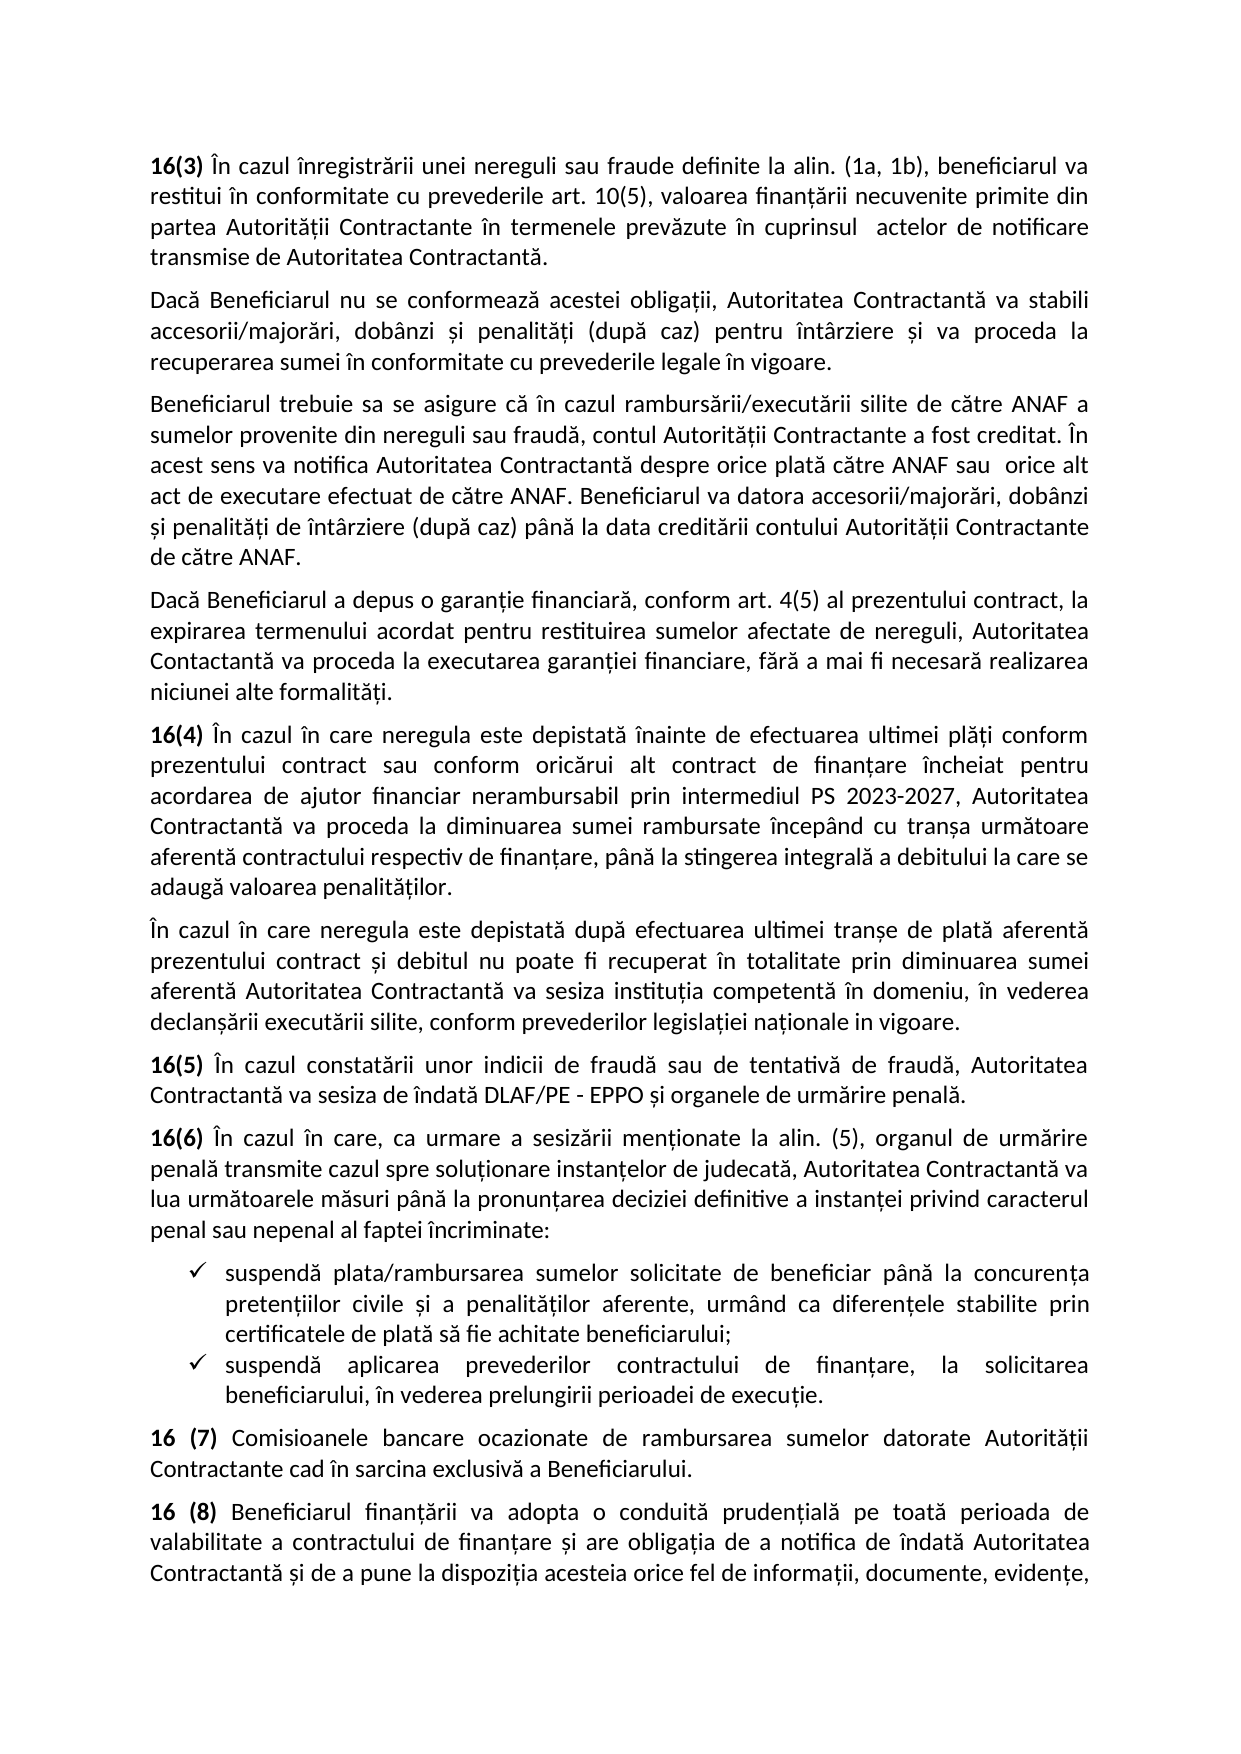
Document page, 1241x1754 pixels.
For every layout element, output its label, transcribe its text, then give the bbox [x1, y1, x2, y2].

text 16(4) În cazul în care neregula este depistată înainte de efectuarea ultimei plăţi conform prezentului contract sau conform oricărui alt contract de finanţare încheiat pentru acordarea de ajutor financiar nerambursabil prin intermediul PS 2023-2027, Autoritatea Contractantă va proceda la diminuarea sumei rambursate începând cu tranşa următoare aferentă contractului respectiv de finanţare, până la stingerea integrală a debitului la care se adaugă valoarea penalităţilor. [150, 719, 1090, 902]
text 16(5) În cazul constatării unor indicii de fraudă sau de tentativă de fraudă, Autoritatea Contractantă va sesiza de îndată DLAF/PE - EPPO şi organele de urmărire penală. [150, 1049, 1090, 1110]
list suspendă plata/rambursarea sumelor solicitate de beneficiar până la concurența pretențiilor civile și a penalităților aferente, urmând ca diferențele stabilite prin certificatele de plată să fie achitate beneficiarului; [187, 1257, 1090, 1349]
text Dacă Beneficiarul nu se conformează acestei obligaţii, Autoritatea Contractantă va stabili accesorii/majorări, dobânzi şi penalităţi (după caz) pentru întârziere şi va proceda la recuperarea sumei în conformitate cu prevederile legale în vigoare. [150, 284, 1090, 376]
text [150, 1496, 1090, 1587]
text Dacă Beneficiarul a depus o garanţie financiară, conform art. 4(5) al prezentului contract, la expirarea termenului acordat pentru restituirea sumelor afectate de nereguli, Autoritatea Contactantă va proceda la executarea garanţiei financiare, fără a mai fi necesară realizarea niciunei alte formalităţi. [150, 584, 1090, 706]
text 16(6) În cazul în care, ca urmare a sesizării menţionate la alin. (5), organul de urmărire penală transmite cazul spre soluţionare instanţelor de judecată, Autoritatea Contractantă va lua următoarele măsuri până la pronunţarea deciziei definitive a instanţei privind caracterul penal sau nepenal al faptei încriminate: [150, 1123, 1090, 1245]
text 16 (7) Comisioanele bancare ocazionate de rambursarea sumelor datorate Autorităţii Contractante cad în sarcina exclusivă a Beneficiarului. [150, 1422, 1090, 1483]
text Beneficiarul trebuie sa se asigure că în cazul rambursării/executării silite de către ANAF a sumelor provenite din nereguli sau fraudă, contul Autorităţii Contractante a fost creditat. În acest sens va notifica Autoritatea Contractantă despre orice plată către ANAF sau orice alt act de executare efectuat de către ANAF. Beneficiarul va datora accesorii/majorări, dobânzi și penalități de întârziere (după caz) până la data creditării contului Autorităţii Contractante de către ANAF. [150, 389, 1090, 572]
text 16(3) În cazul înregistrării unei nereguli sau fraude definite la alin. (1a, 1b), beneficiarul va restitui în conformitate cu prevederile art. 10(5), valoarea finanţării necuvenite primite din partea Autorităţii Contractante în termenele prevăzute în cuprinsul actelor de notificare transmise de Autoritatea Contractantă. [150, 150, 1090, 272]
text În cazul în care neregula este depistată după efectuarea ultimei tranşe de plată aferentă prezentului contract şi debitul nu poate fi recuperat în totalitate prin diminuarea sumei aferentă Autoritatea Contractantă va sesiza instituţia competentă în domeniu, în vederea declanşării executării silite, conform prevederilor legislaţiei naţionale in vigoare. [150, 914, 1090, 1037]
list suspendă aplicarea prevederilor contractului de finanţare, la solicitarea beneficiarului, în vederea prelungirii perioadei de execuție. [187, 1349, 1090, 1410]
